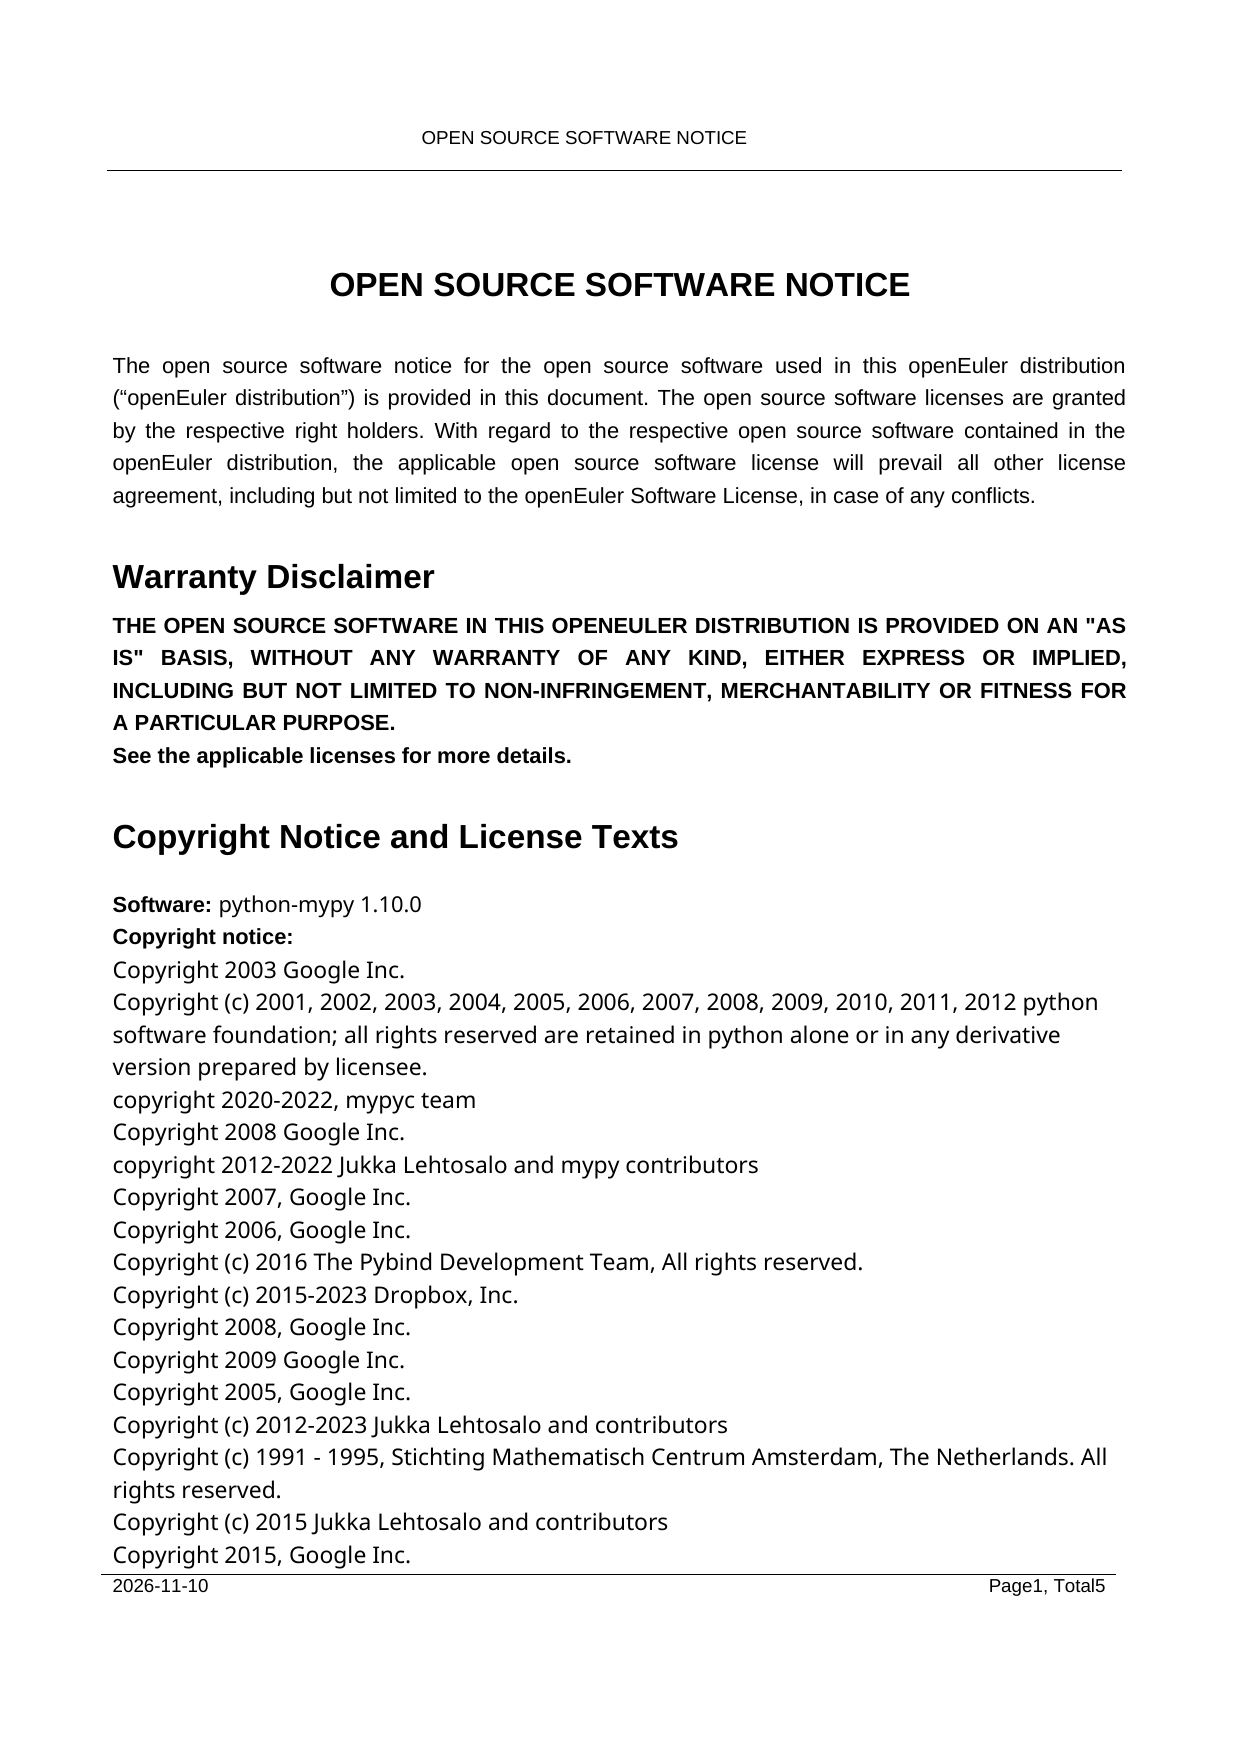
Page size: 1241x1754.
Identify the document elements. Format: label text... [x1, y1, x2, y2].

text Copyright Notice and License Texts [112, 804, 1128, 869]
text Copyright notice: [112, 921, 1128, 953]
text THE OPEN SOURCE SOFTWARE IN THIS OPENEULER DISTRIBUTION IS PROVIDED ON AN "AS IS" BASIS, WITHOUT ANY WARRANTY OF ANY KIND, EITHER EXPRESS OR IMPLIED, INCLUDING BUT NOT LIMITED TO NON-INFRINGEMENT, MERCHANTABILITY OR FITNESS FOR A PARTICULAR PURPOSE. See the applicable licenses for more details. [112, 609, 1128, 771]
text Warranty Disclaimer [112, 544, 1128, 609]
text OPEN SOURCE SOFTWARE NOTICE [112, 251, 1128, 316]
text The open source software notice for the open source software used in this openEuler distribution (“openEuler distribution”) is provided in this document. The open source software licenses are granted by the respective right holders. With regard to the respective open source software contained in the openEuler distribution, the applicable open source software license will prevail all other license agreement, including but not limited to the openEuler Software License, in case of any conflicts. [112, 349, 1128, 511]
text Software: python-mypy 1.10.0 [112, 888, 1128, 921]
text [112, 953, 1128, 1571]
